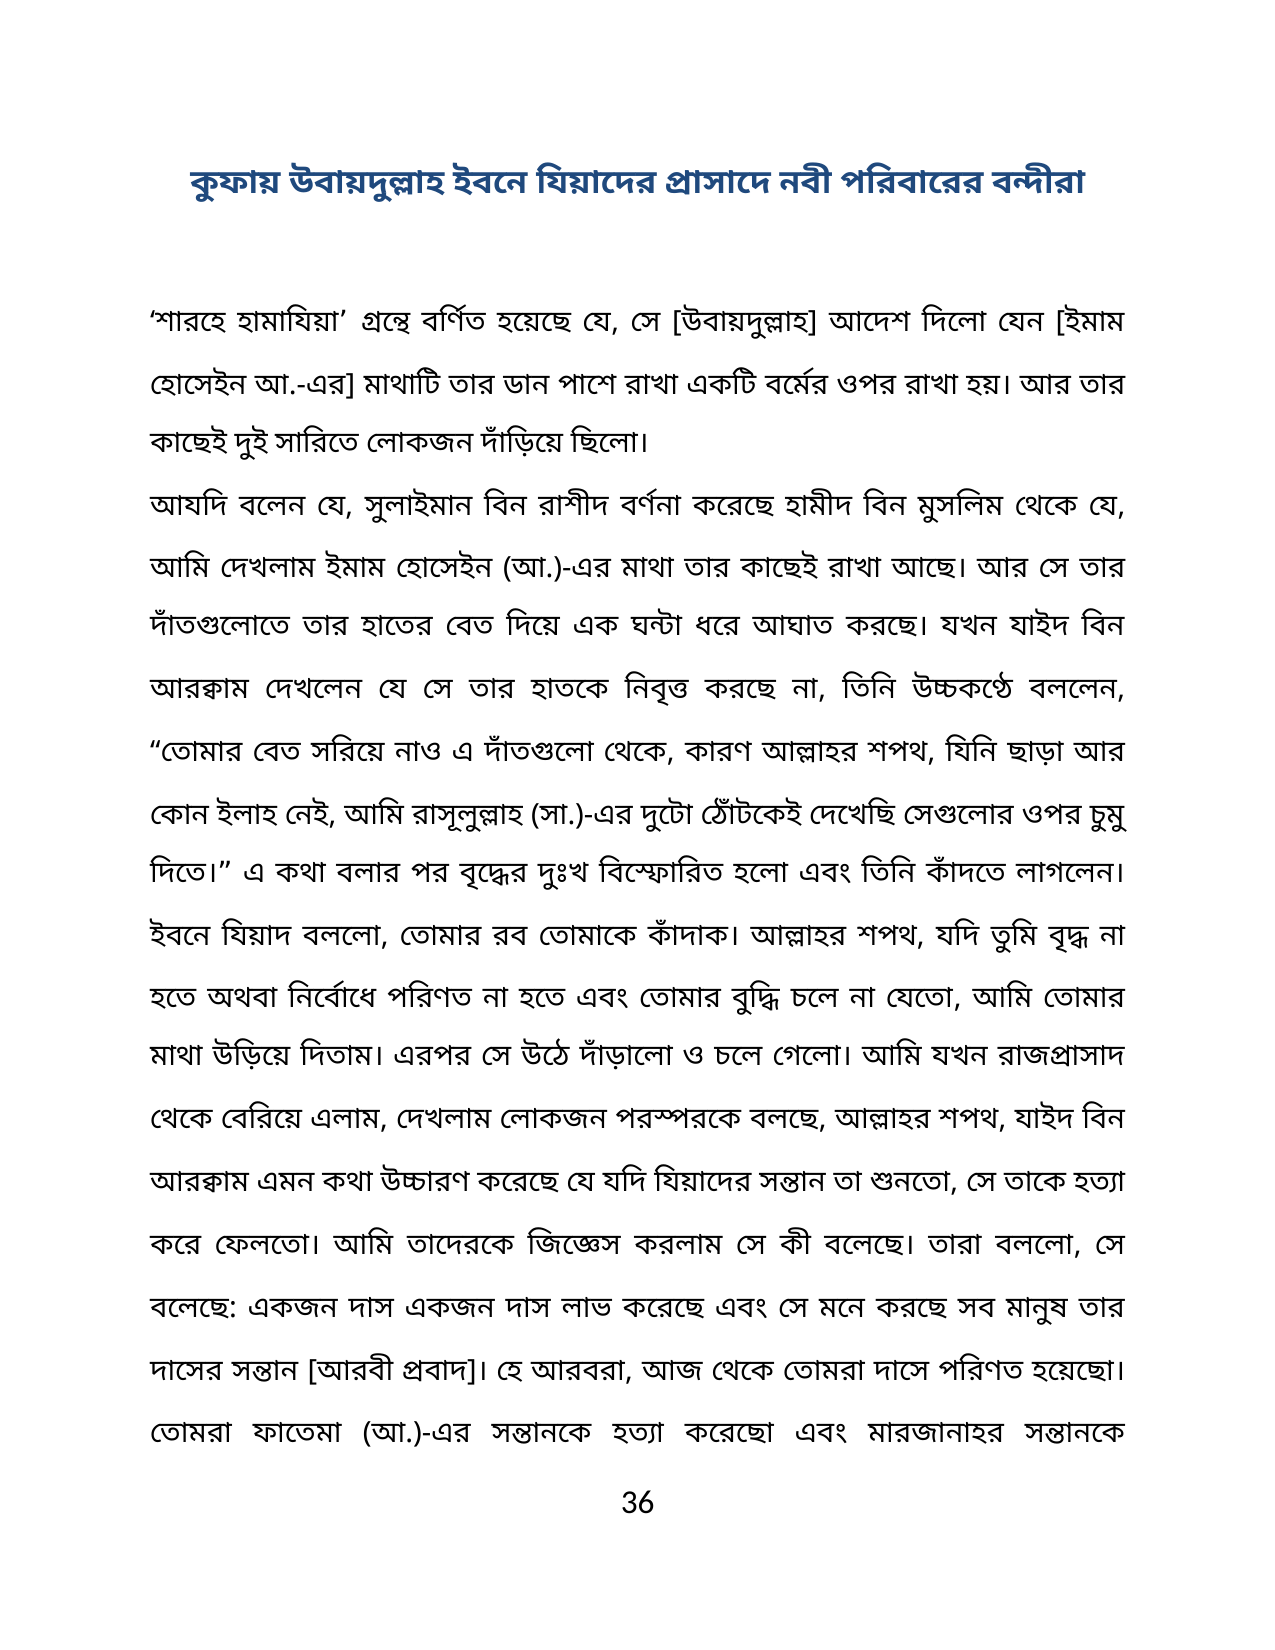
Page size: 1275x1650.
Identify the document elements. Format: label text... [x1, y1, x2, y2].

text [150, 484, 1125, 1454]
subtitle কুফায় উবায়দুল্লাহ ইবনে যিয়াদের প্রাসাদে নবী পরিবারের বন্দীরা [150, 162, 1125, 207]
text ‘শারহে হামাযিয়া’ গ্রন্থে বর্ণিত হয়েছে যে, সে [উবায়দুল্লাহ] আদেশ দিলো যেন [ইমাম হোসেইন আ.-এর] মাথাটি তার ডান পাশে রাখা একটি বর্মের ওপর রাখা হয়। আর তার কাছেই দুই সারিতে লোকজন দাঁড়িয়ে ছিলো। [150, 301, 1125, 464]
